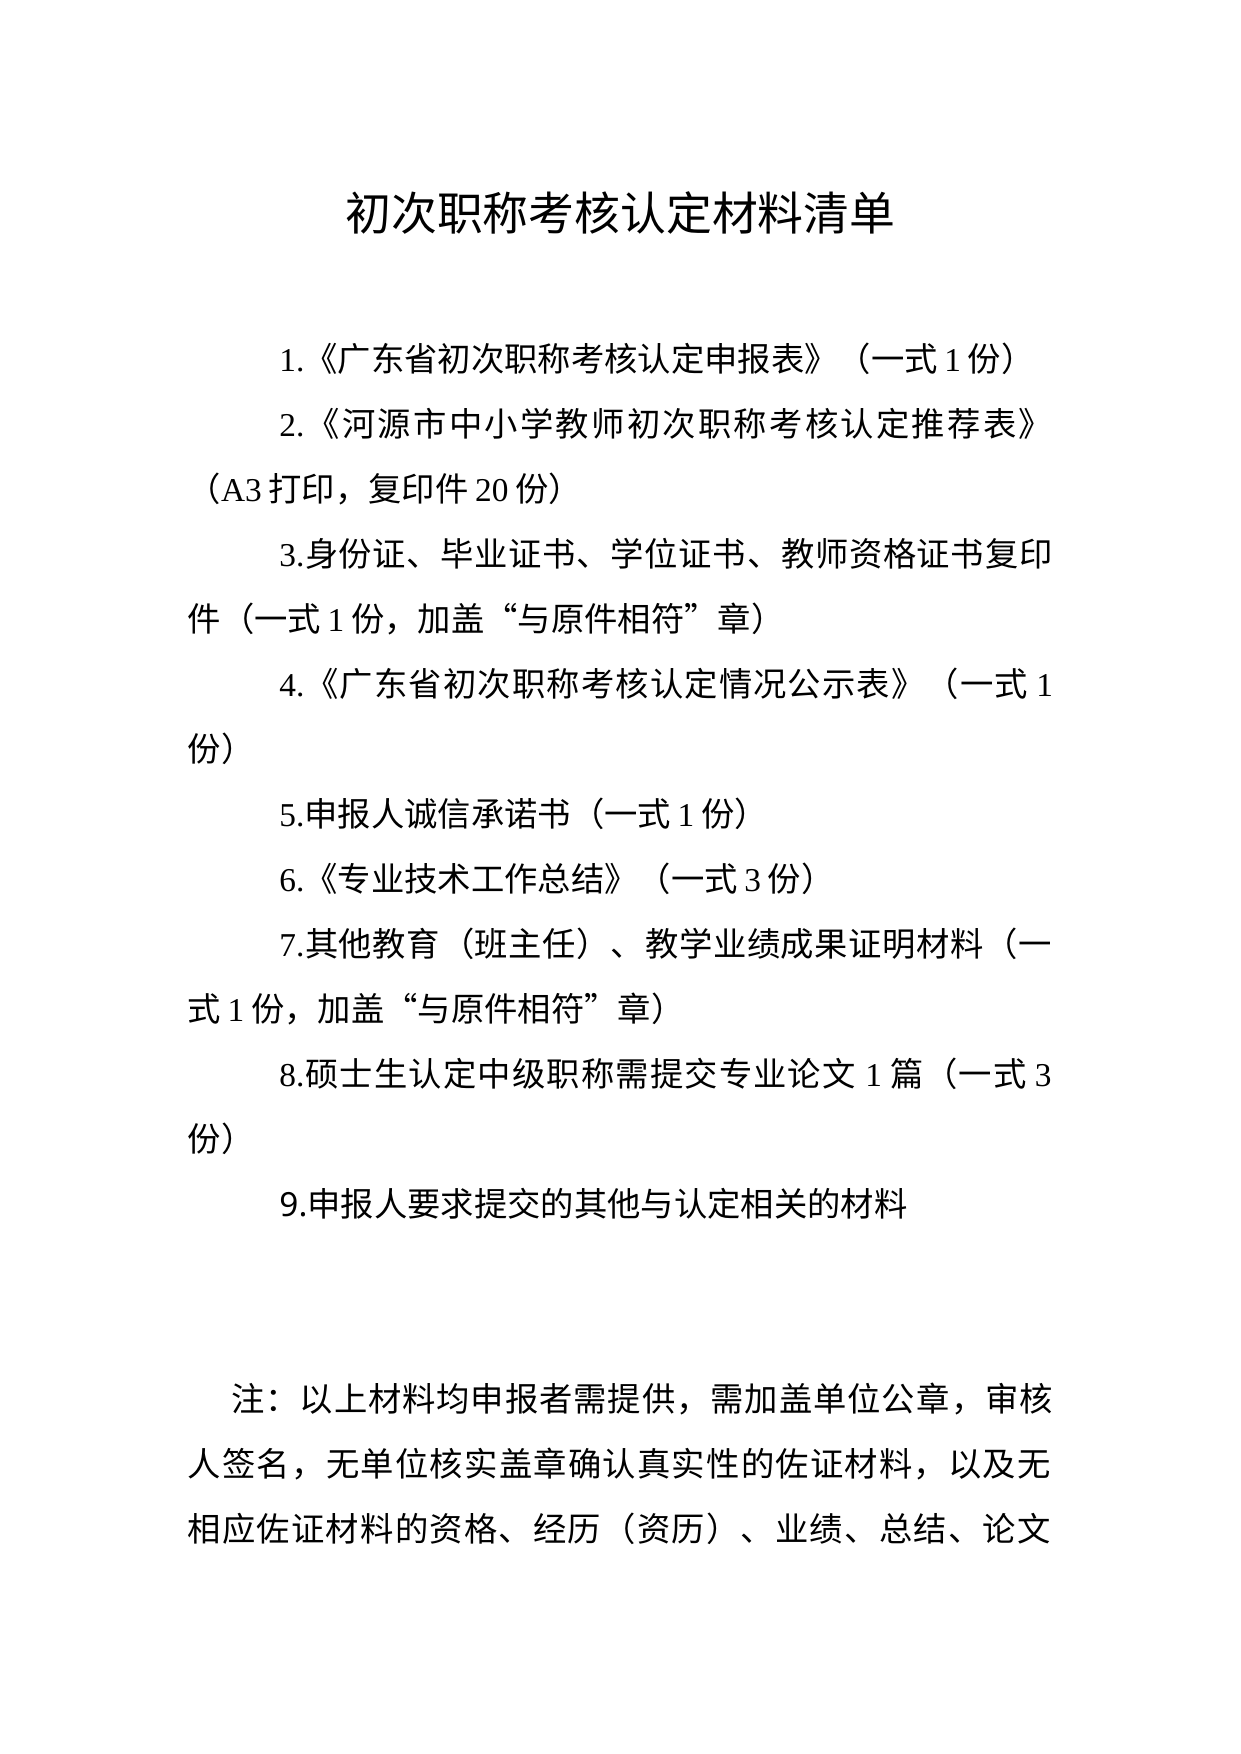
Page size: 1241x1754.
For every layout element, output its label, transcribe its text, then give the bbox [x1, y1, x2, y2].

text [187, 1364, 1053, 1559]
text 6.《专业技术工作总结》（一式3份） [187, 844, 1053, 909]
text 4.《广东省初次职称考核认定情况公示表》（一式1份） [187, 649, 1053, 779]
text 5.申报人诚信承诺书（一式1份） [187, 779, 1053, 844]
text 2.《河源市中小学教师初次职称考核认定推荐表》（A3打印，复印件20份） [187, 389, 1053, 519]
text 7.其他教育（班主任）、教学业绩成果证明材料（一式1份，加盖“与原件相符”章） [187, 909, 1053, 1039]
text 1.《广东省初次职称考核认定申报表》（一式1份） [187, 324, 1053, 389]
text 9.申报人要求提交的其他与认定相关的材料 [187, 1169, 1053, 1234]
text 8.硕士生认定中级职称需提交专业论文1篇（一式3份） [187, 1039, 1053, 1169]
subtitle 初次职称考核认定材料清单 [187, 162, 1053, 259]
text 3.身份证、毕业证书、学位证书、教师资格证书复印件（一式1份，加盖“与原件相符”章） [187, 519, 1053, 649]
